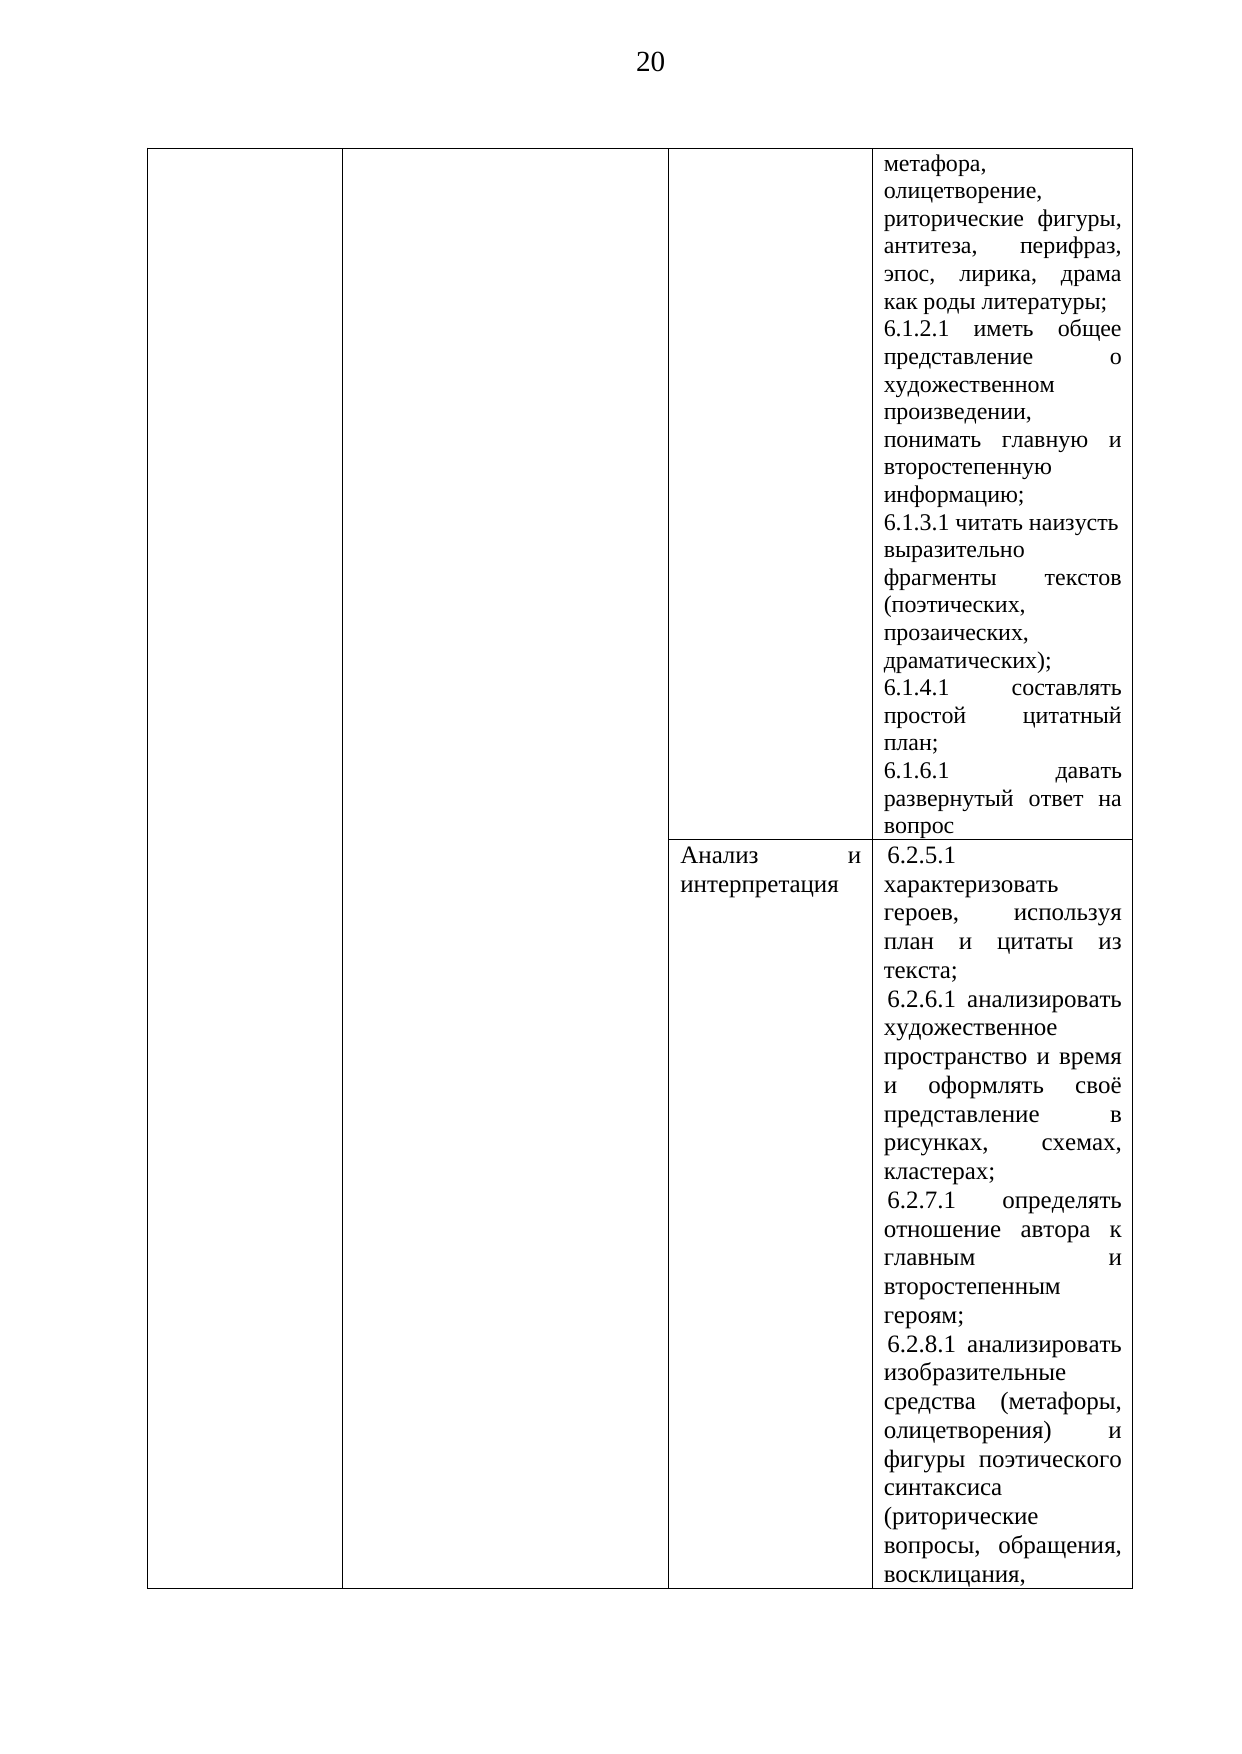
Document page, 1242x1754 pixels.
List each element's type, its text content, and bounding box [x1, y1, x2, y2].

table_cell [669, 840, 872, 1587]
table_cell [148, 149, 342, 1587]
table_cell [873, 149, 1132, 839]
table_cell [343, 149, 668, 1587]
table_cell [669, 149, 872, 839]
